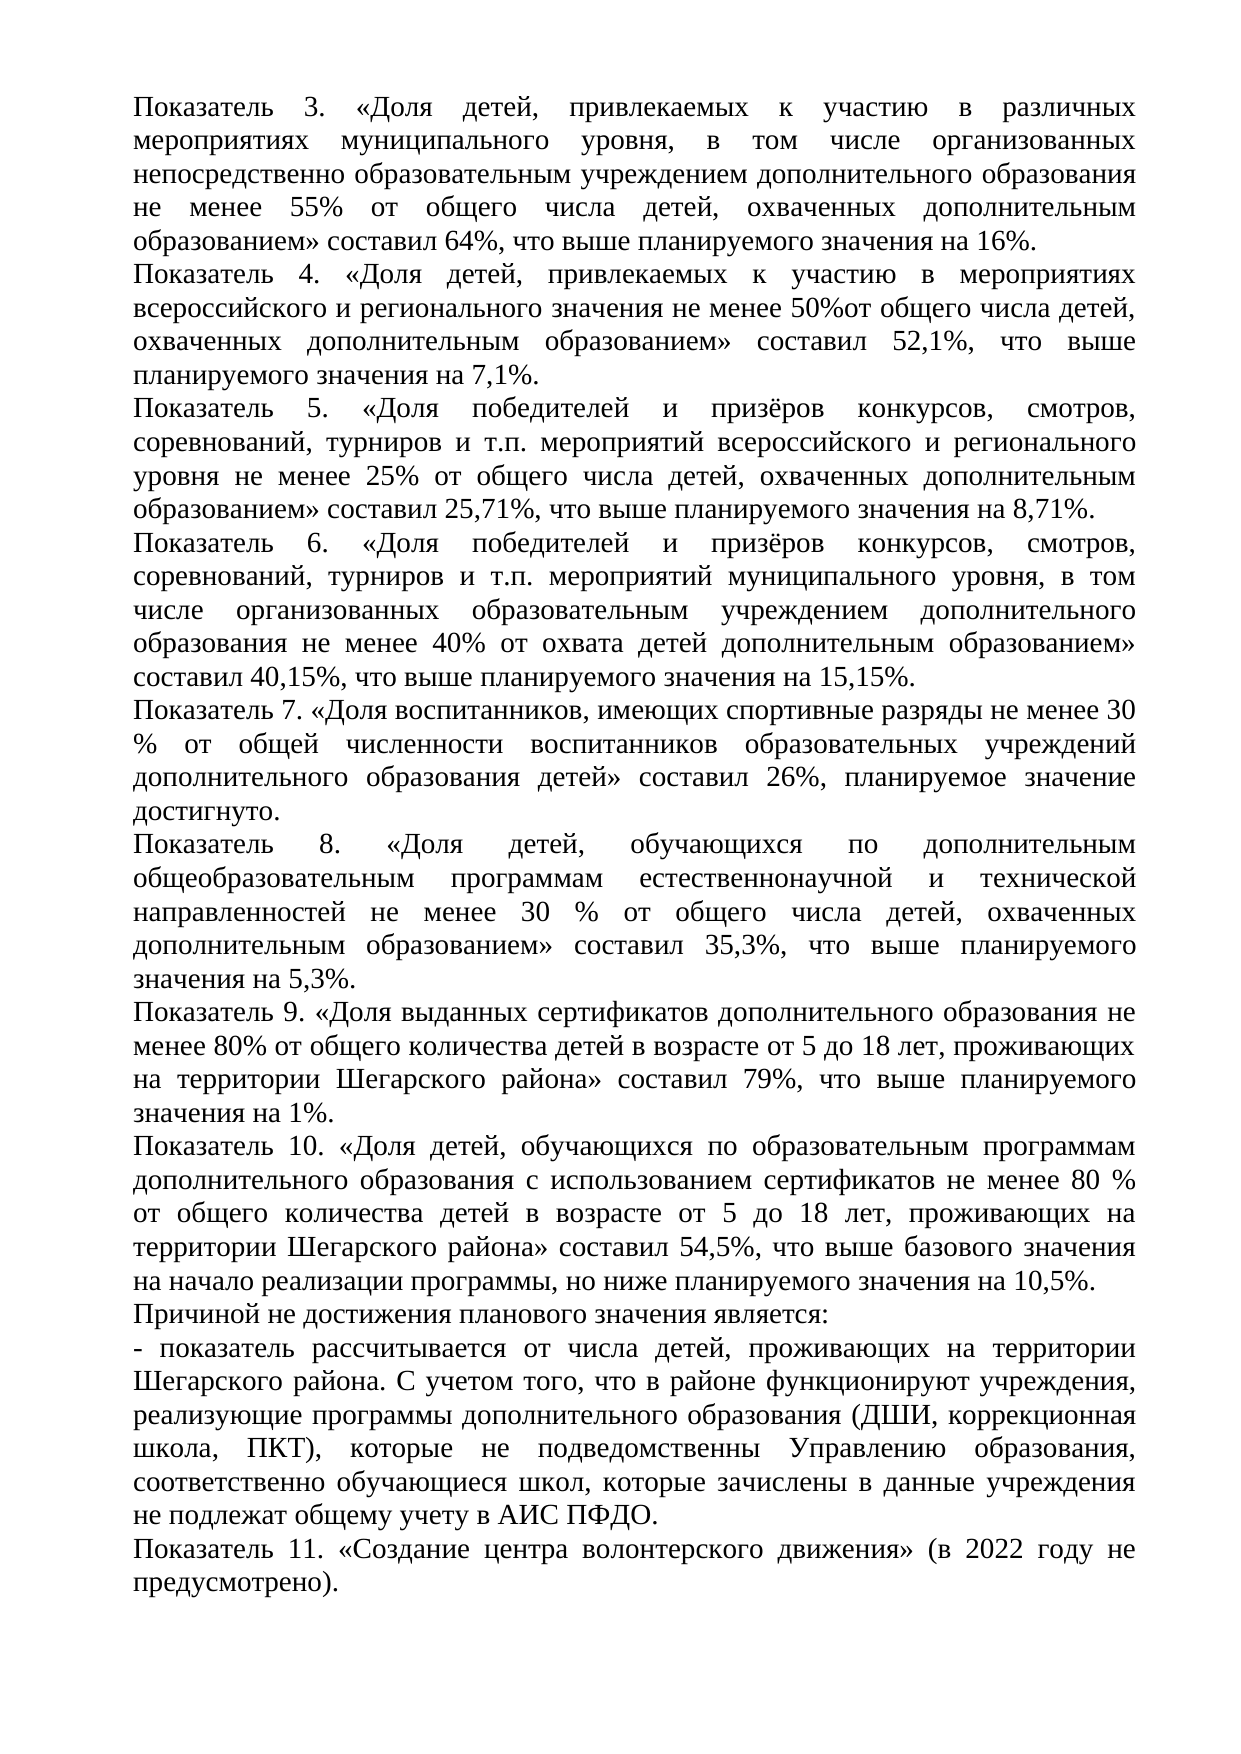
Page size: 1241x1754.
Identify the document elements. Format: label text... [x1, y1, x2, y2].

text Показатель 5. «Доля победителей и призёров конкурсов, смотров, соревнований, турниров и т.п. мероприятий всероссийского и регионального уровня не менее 25% от общего числа детей, охваченных дополнительным образованием» составил 25,71%, что выше планируемого значения на 8,71%. [133, 391, 1137, 525]
text Причиной не достижения планового значения является: [133, 1296, 1137, 1330]
text - показатель рассчитывается от числа детей, проживающих на территории Шегарского района. С учетом того, что в районе функционируют учреждения, реализующие программы дополнительного образования (ДШИ, коррекционная школа, ПКТ), которые не подведомственны Управлению образования, соответственно обучающиеся школ, которые зачислены в данные учреждения не подлежат общему учету в АИС ПФДО. [133, 1330, 1137, 1531]
text Показатель 8. «Доля детей, обучающихся по дополнительным общеобразовательным программам естественнонаучной и технической направленностей не менее 30 % от общего числа детей, охваченных дополнительным образованием» составил 35,3%, что выше планируемого значения на 5,3%. [133, 827, 1137, 994]
text Показатель 4. «Доля детей, привлекаемых к участию в мероприятиях всероссийского и регионального значения не менее 50%от общего числа детей, охваченных дополнительным образованием» составил 52,1%, что выше планируемого значения на 7,1%. [133, 256, 1137, 391]
text Показатель 3. «Доля детей, привлекаемых к участию в различных мероприятиях муниципального уровня, в том числе организованных непосредственно образовательным учреждением дополнительного образования не менее 55% от общего числа детей, охваченных дополнительным образованием» составил 64%, что выше планируемого значения на 16%. [133, 89, 1137, 256]
text Показатель 9. «Доля выданных сертификатов дополнительного образования не менее 80% от общего количества детей в возрасте от 5 до 18 лет, проживающих на территории Шегарского района» составил 79%, что выше планируемого значения на 1%. [133, 994, 1137, 1128]
text Показатель 10. «Доля детей, обучающихся по образовательным программам дополнительного образования с использованием сертификатов не менее 80 % от общего количества детей в возрасте от 5 до 18 лет, проживающих на территории Шегарского района» составил 54,5%, что выше базового значения на начало реализации программы, но ниже планируемого значения на 10,5%. [133, 1128, 1137, 1296]
text Показатель 6. «Доля победителей и призёров конкурсов, смотров, соревнований, турниров и т.п. мероприятий муниципального уровня, в том числе организованных образовательным учреждением дополнительного образования не менее 40% от охвата детей дополнительным образованием» составил 40,15%, что выше планируемого значения на 15,15%. [133, 525, 1137, 692]
text Показатель 11. «Создание центра волонтерского движения» (в 2022 году не предусмотрено). [133, 1531, 1137, 1598]
text Показатель 7. «Доля воспитанников, имеющих спортивные разряды не менее 30 % от общей численности воспитанников образовательных учреждений дополнительного образования детей» составил 26%, планируемое значение достигнуто. [133, 692, 1137, 827]
